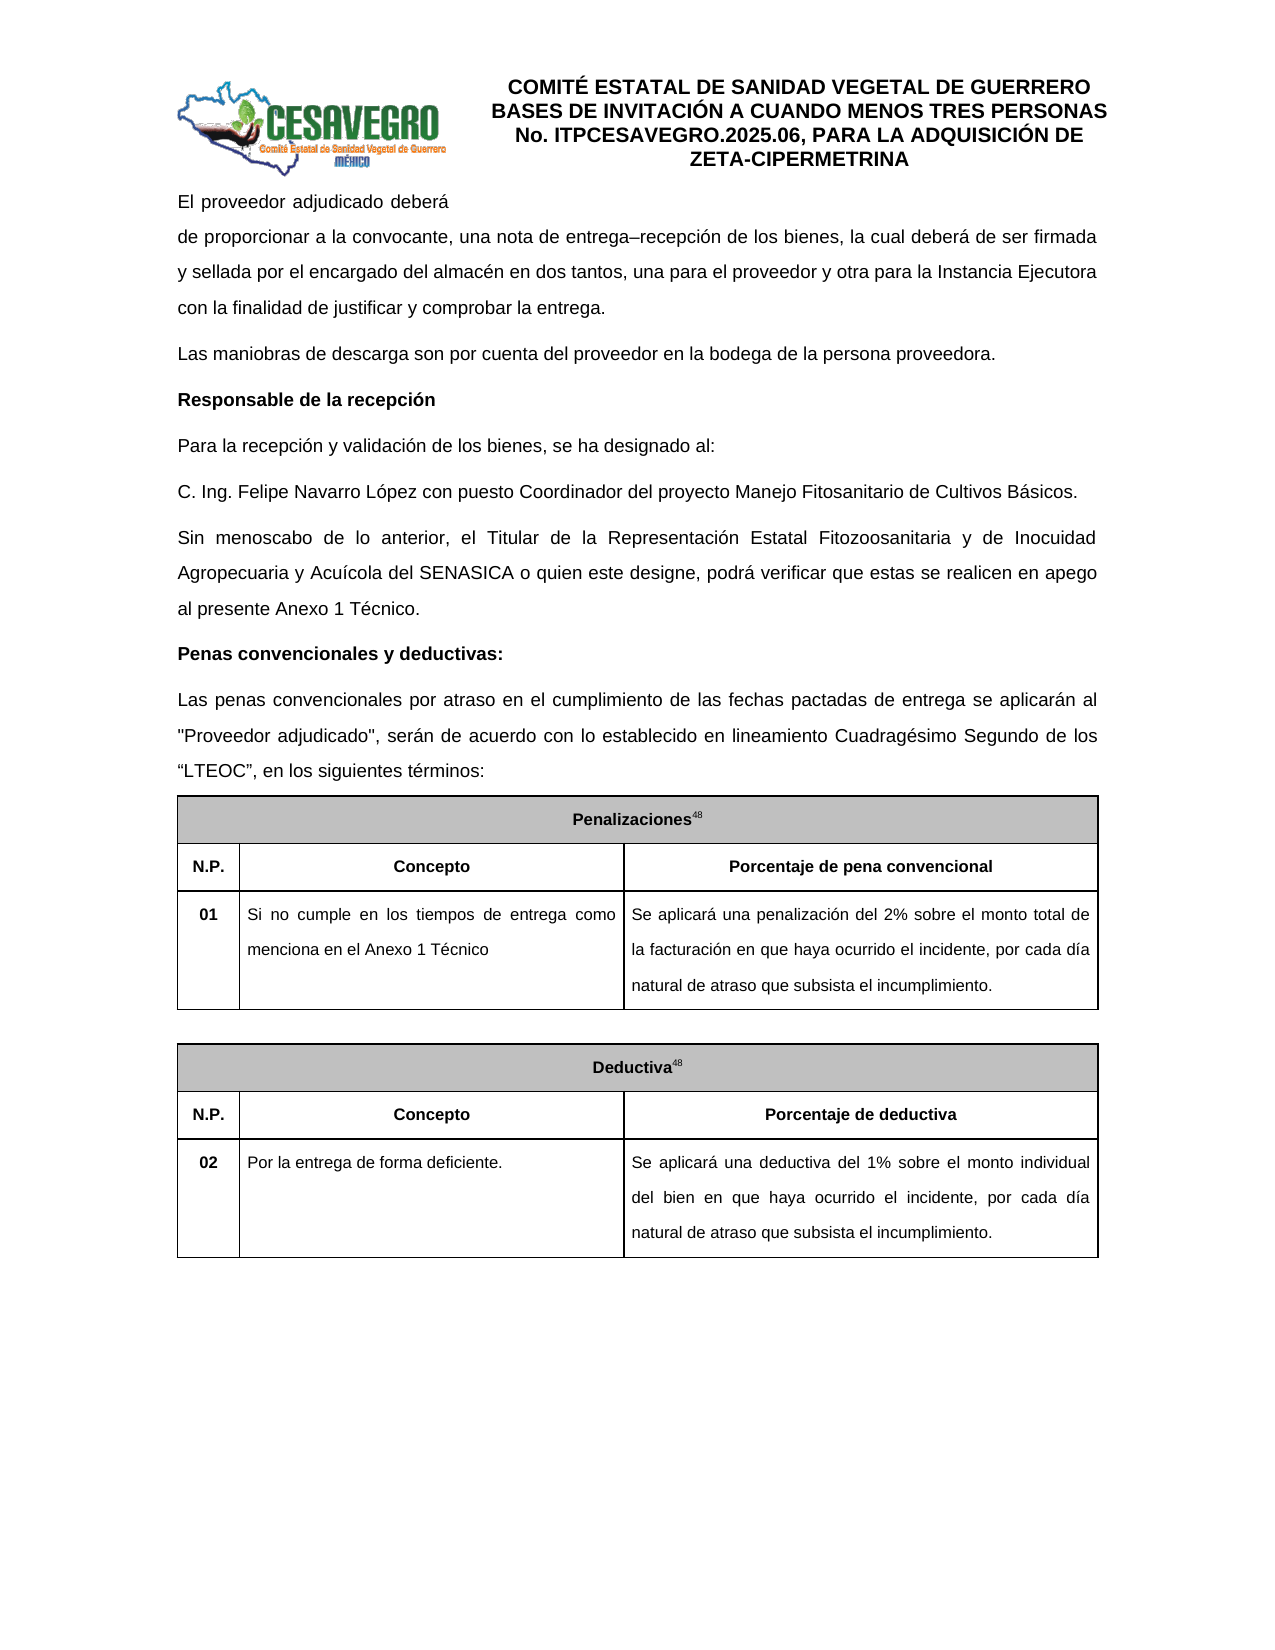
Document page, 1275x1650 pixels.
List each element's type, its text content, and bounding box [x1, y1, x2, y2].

text Las maniobras de descarga son por cuenta del proveedor en la bodega de la persona proveedora. [177, 332, 1098, 367]
text Responsable de la recepción [177, 378, 1098, 413]
text Las penas convencionales por atraso en el cumplimiento de las fechas pactadas de entrega se aplicarán al "Proveedor adjudicado", serán de acuerdo con lo establecido en lineamiento Cuadragésimo Segundo de los “LTEOC”, en los siguientes términos: [177, 678, 1098, 785]
table_cell 01 [178, 892, 239, 1008]
table_cell 02 [178, 1140, 239, 1256]
table_cell N.P. [178, 1092, 239, 1138]
table_cell Concepto [240, 1092, 623, 1138]
picture [177, 81, 446, 148]
text Para la recepción y validación de los bienes, se ha designado al: [177, 424, 1098, 459]
table_cell Se aplicará una deductiva del 1% sobre el monto individual del bien en que haya ocurrido el incidente, por cada día natural de atraso que subsista el incumplimiento. [625, 1140, 1097, 1256]
text C. Ing. Felipe Navarro López con puesto Coordinador del proyecto Manejo Fitosanitario de Cultivos Básicos. [177, 470, 1098, 505]
table_cell Por la entrega de forma deficiente. [240, 1140, 623, 1256]
text Penas convencionales y deductivas: [177, 632, 1098, 668]
table_cell Porcentaje de deductiva [625, 1092, 1097, 1138]
table_cell Porcentaje de pena convencional [625, 844, 1097, 890]
table_cell Concepto [240, 844, 623, 890]
text El proveedor adjudicado deberá de proporcionar a la convocante, una nota de entrega–recepción de los bienes, la cual deberá de ser firmada y sellada por el encargado del almacén en dos tantos, una para el proveedor y otra para la Instancia Ejecutora con la finalidad de justificar y comprobar la entrega. [177, 148, 1098, 321]
text Sin menoscabo de lo anterior, el Titular de la Representación Estatal Fitozoosanitaria y de Inocuidad Agropecuaria y Acuícola del SENASICA o quien este designe, podrá verificar que estas se realicen en apego al presente Anexo 1 Técnico. [177, 516, 1098, 622]
table_cell Si no cumple en los tiempos de entrega como menciona en el Anexo 1 Técnico [240, 892, 623, 1008]
table_cell N.P. [178, 844, 239, 890]
table_header Penalizaciones48 [178, 797, 1097, 843]
table_cell Se aplicará una penalización del 2% sobre el monto total de la facturación en que haya ocurrido el incidente, por cada día natural de atraso que subsista el incumplimiento. [625, 892, 1097, 1008]
table_header Deductiva48 [178, 1045, 1097, 1091]
